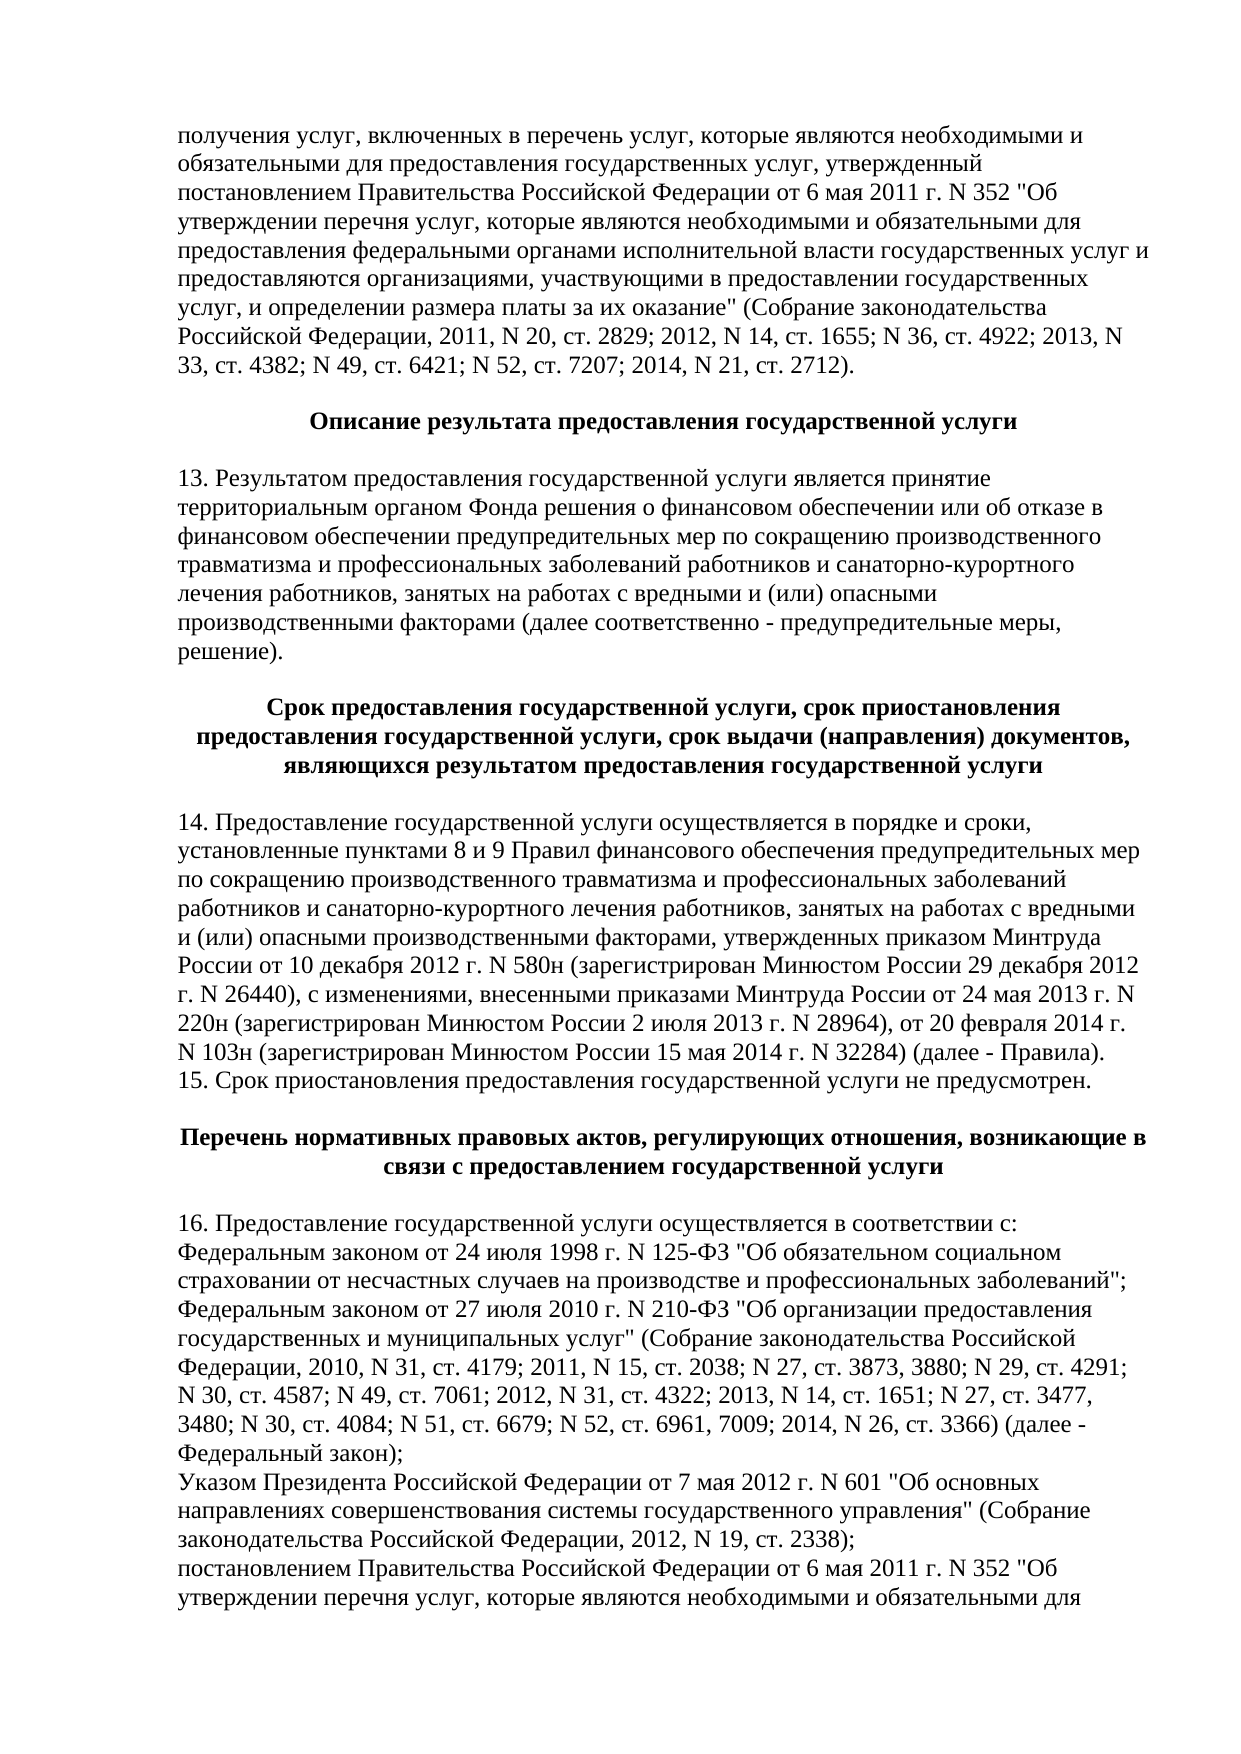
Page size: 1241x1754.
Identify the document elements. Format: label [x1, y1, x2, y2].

table_header [176, 118, 1151, 1612]
